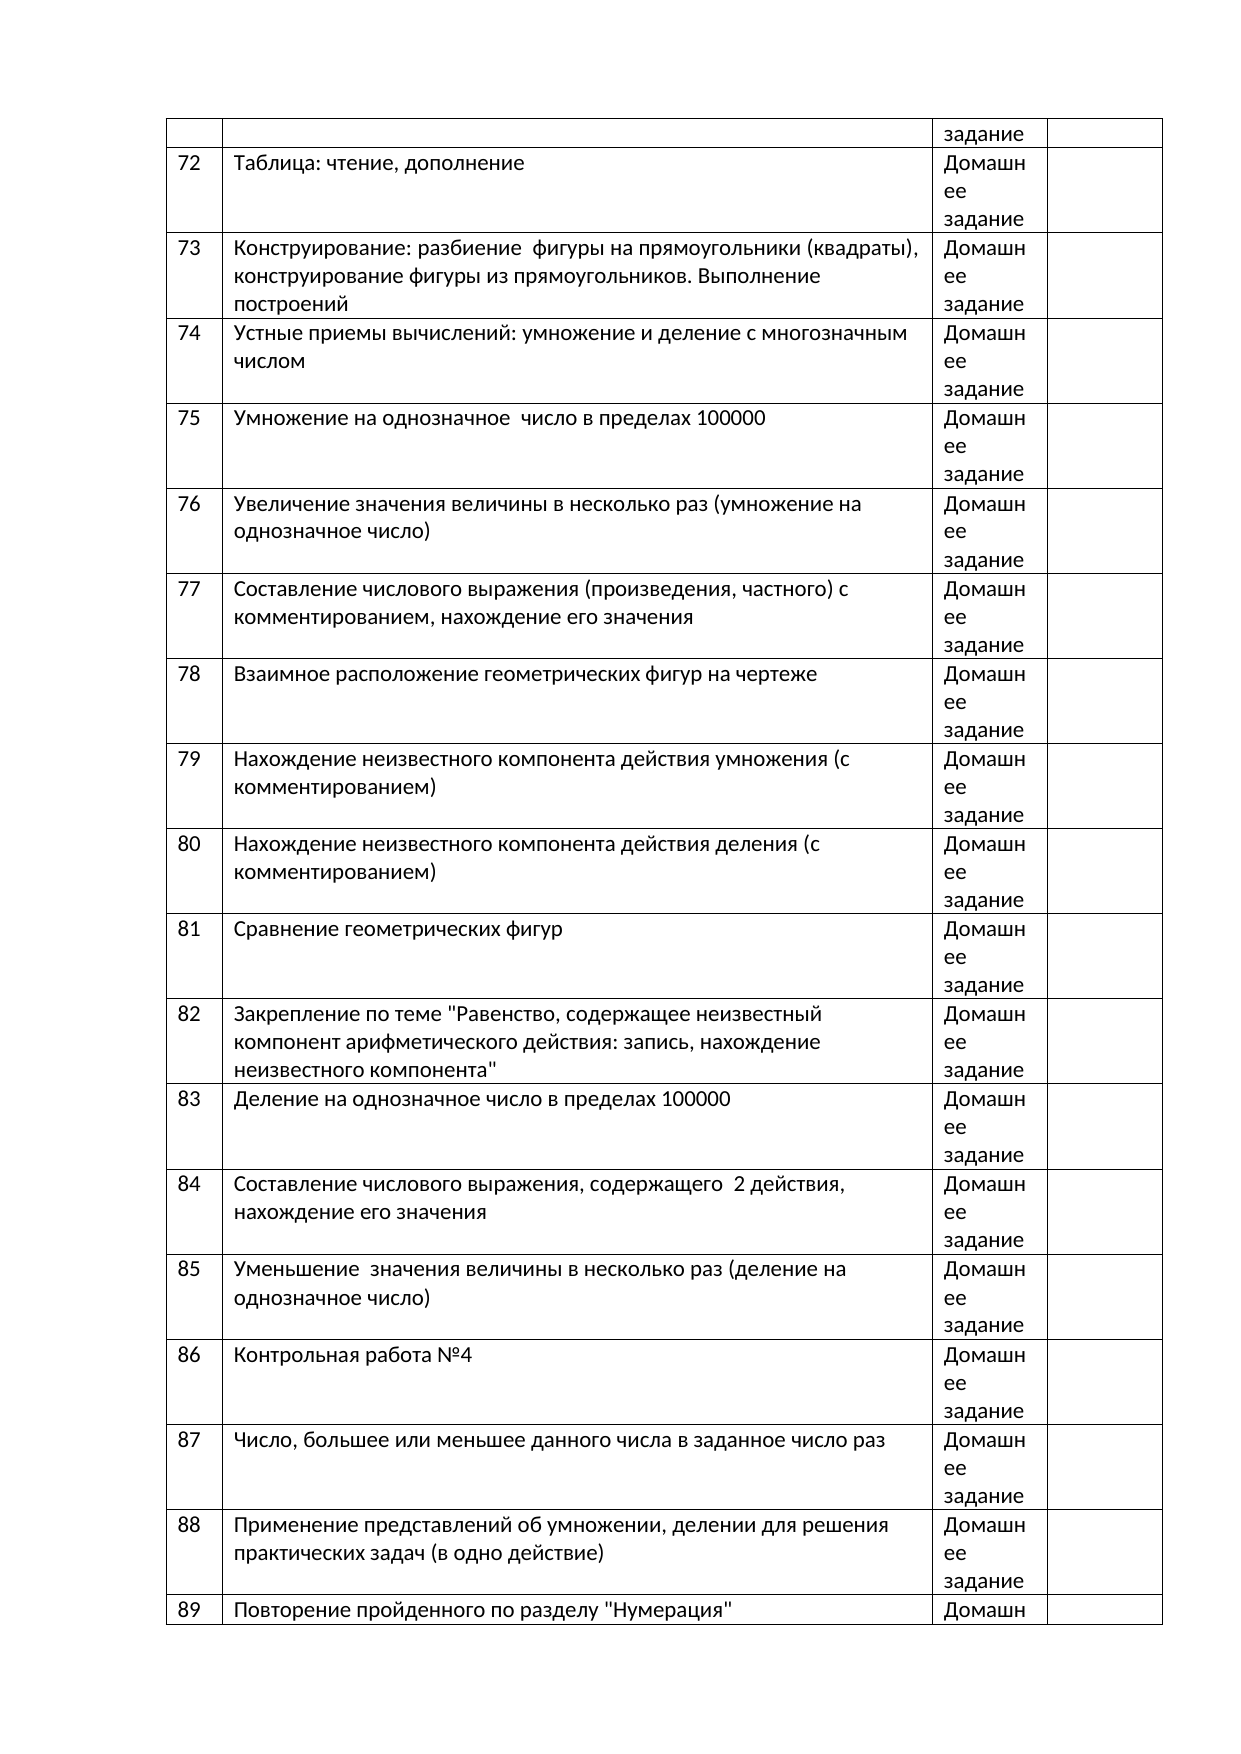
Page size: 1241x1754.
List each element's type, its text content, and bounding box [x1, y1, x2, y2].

table_cell Домашнее задание [933, 914, 1047, 998]
table_cell Домашнее задание [933, 119, 1047, 147]
table_cell Конструирование: разбиение фигуры на прямоугольники (квадраты), конструирование фигуры из прямоугольников. Выполнение построений [223, 233, 932, 317]
table_cell 72 [167, 148, 222, 232]
table_cell [1048, 1340, 1162, 1424]
table_cell 77 [167, 574, 222, 658]
table_cell Домашнее задание [933, 659, 1047, 743]
table_cell 71 [167, 119, 222, 147]
table_cell 87 [167, 1425, 222, 1509]
table_cell Таблица: чтение, дополнение [223, 148, 932, 232]
table_cell Домашнее задание [933, 148, 1047, 232]
table_cell Увеличение значения величины в несколько раз (умножение на однозначное число) [223, 489, 932, 573]
table_cell 83 [167, 1084, 222, 1168]
table_cell Контрольная работа №4 [223, 1340, 932, 1424]
table_cell Домашнее задание [933, 1084, 1047, 1168]
table_cell Составление числового выражения (произведения, частного) с комментированием, нахождение его значения [223, 574, 932, 658]
table_cell 89 [167, 1595, 222, 1624]
table_cell Домашнее задание [933, 319, 1047, 402]
table_cell Домашнее задание [933, 1595, 1047, 1624]
table_cell [1048, 1084, 1162, 1168]
table_cell [1048, 404, 1162, 488]
table_cell 85 [167, 1255, 222, 1339]
table_cell [1048, 744, 1162, 828]
table_cell 86 [167, 1340, 222, 1424]
table_cell Устные приемы вычислений: умножение и деление с многозначным числом [223, 319, 932, 402]
table_cell Составление числового выражения, содержащего 2 действия, нахождение его значения [223, 1170, 932, 1253]
table_cell 78 [167, 659, 222, 743]
table_cell Число, большее или меньшее данного числа в заданное число раз [223, 1425, 932, 1509]
table_cell 84 [167, 1170, 222, 1253]
table_cell Взаимное расположение геометрических фигур на чертеже [223, 659, 932, 743]
table_cell 81 [167, 914, 222, 998]
table_cell 76 [167, 489, 222, 573]
table_cell [1048, 574, 1162, 658]
table_cell Сравнение геометрических фигур [223, 914, 932, 998]
table_cell Домашнее задание [933, 233, 1047, 317]
table_cell [1048, 119, 1162, 147]
table_cell Нахождение неизвестного компонента действия деления (с комментированием) [223, 829, 932, 913]
table_cell Деление на однозначное число в пределах 100000 [223, 1084, 932, 1168]
table_cell [1048, 1595, 1162, 1624]
table_cell [1048, 1425, 1162, 1509]
table_cell Уменьшение значения величины в несколько раз (деление на однозначное число) [223, 1255, 932, 1339]
table_cell [1048, 148, 1162, 232]
table_cell Домашнее задание [933, 829, 1047, 913]
table_cell Применение представлений об умножении, делении для решения практических задач (в одно действие) [223, 1510, 932, 1594]
table_cell [1048, 1510, 1162, 1594]
table_cell Домашнее задание [933, 1255, 1047, 1339]
table_cell Закрепление по теме "Равенство, содержащее неизвестный компонент арифметического действия: запись, нахождение неизвестного компонента" [223, 999, 932, 1083]
table_cell Домашнее задание [933, 574, 1047, 658]
table_cell [1048, 914, 1162, 998]
table_cell Домашнее задание [933, 1425, 1047, 1509]
table_cell 80 [167, 829, 222, 913]
table_cell Домашнее задание [933, 1170, 1047, 1253]
table_cell [1048, 489, 1162, 573]
table_cell Домашнее задание [933, 1340, 1047, 1424]
table_cell [1048, 233, 1162, 317]
table_cell [1048, 659, 1162, 743]
table_cell Домашнее задание [933, 999, 1047, 1083]
table_cell 75 [167, 404, 222, 488]
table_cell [223, 1595, 932, 1624]
table_cell Домашнее задание [933, 744, 1047, 828]
table_cell 74 [167, 319, 222, 402]
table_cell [223, 119, 932, 147]
table_cell Умножение на однозначное число в пределах 100000 [223, 404, 932, 488]
table_cell [1048, 1255, 1162, 1339]
table_cell [1048, 319, 1162, 402]
table_cell Домашнее задание [933, 489, 1047, 573]
table_cell 73 [167, 233, 222, 317]
table_cell 82 [167, 999, 222, 1083]
table_cell 79 [167, 744, 222, 828]
table_cell Домашнее задание [933, 404, 1047, 488]
table_cell [1048, 829, 1162, 913]
table_cell Нахождение неизвестного компонента действия умножения (с комментированием) [223, 744, 932, 828]
table_cell Домашнее задание [933, 1510, 1047, 1594]
table_cell [1048, 1170, 1162, 1253]
table_cell [1048, 999, 1162, 1083]
table_cell 88 [167, 1510, 222, 1594]
